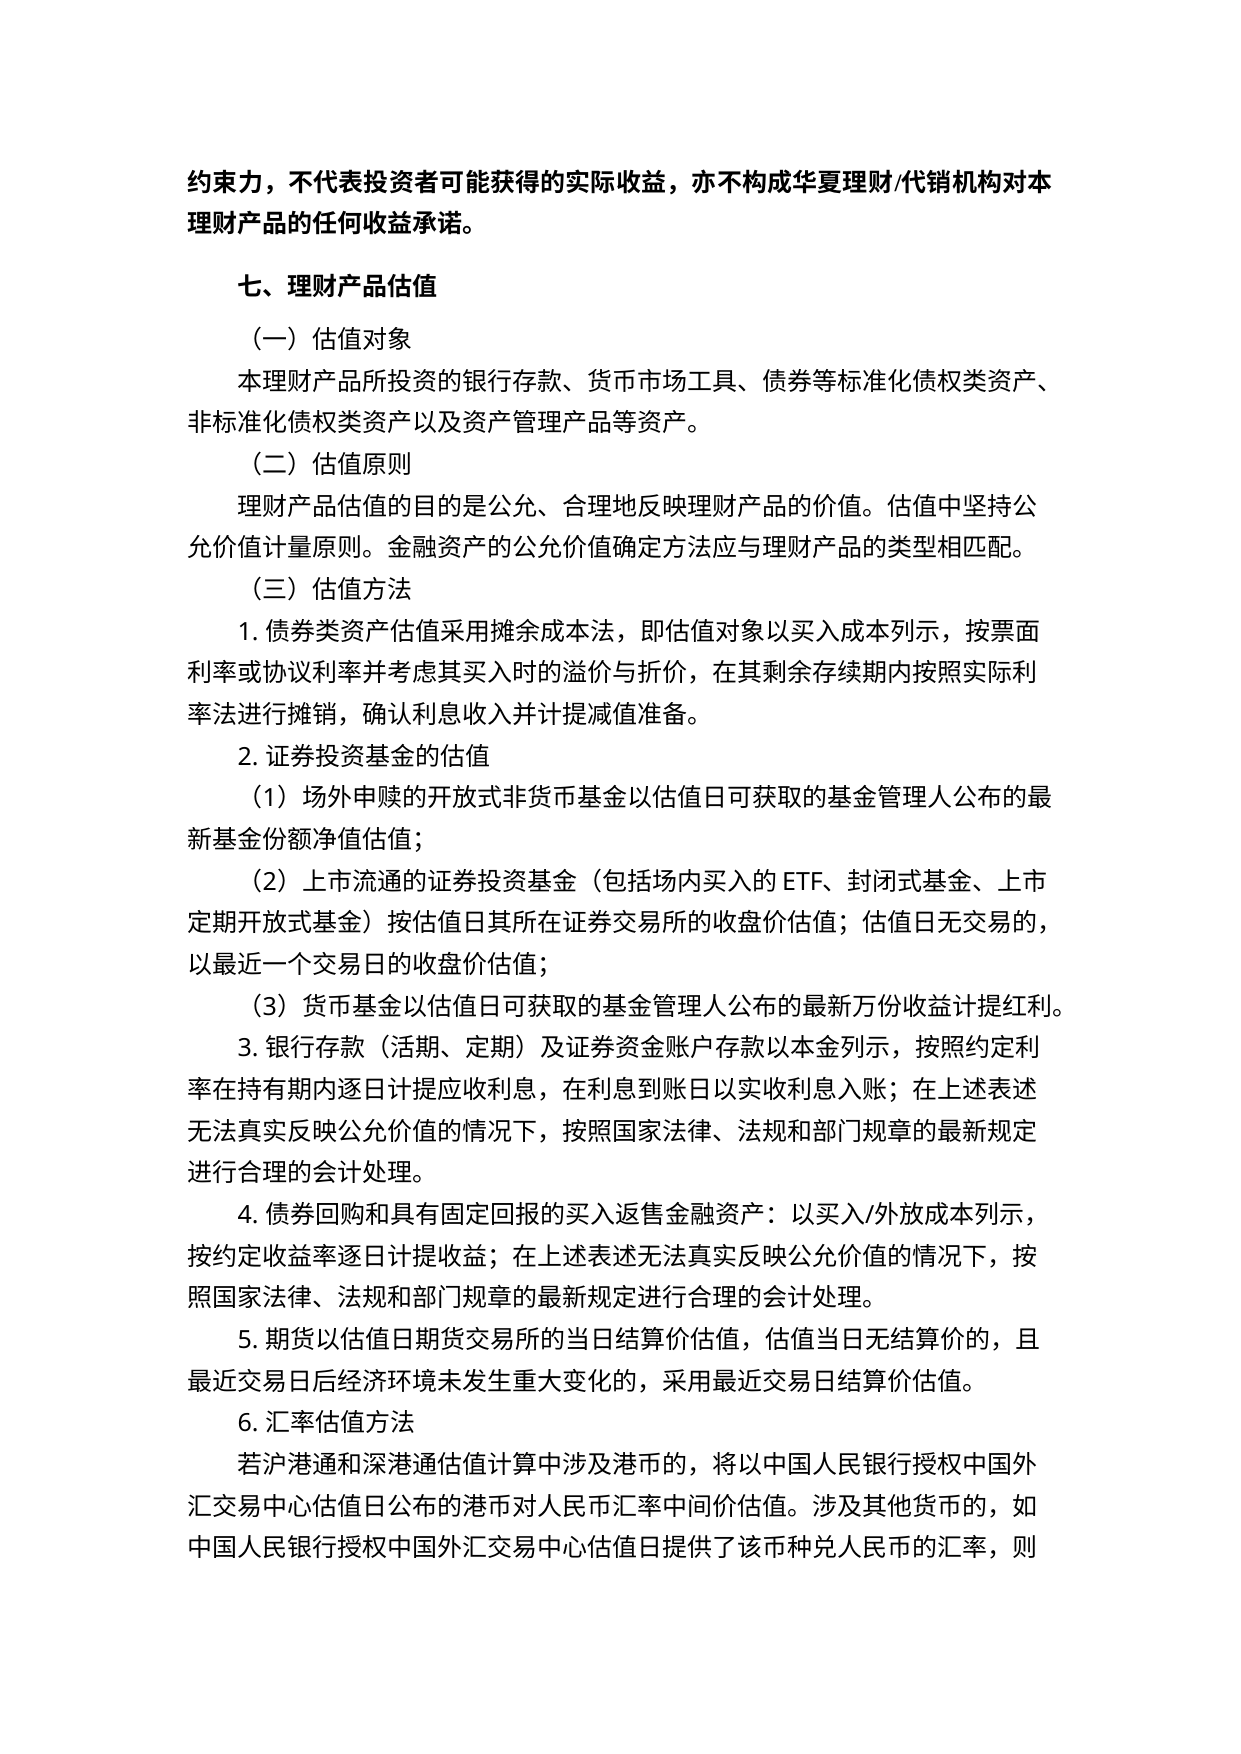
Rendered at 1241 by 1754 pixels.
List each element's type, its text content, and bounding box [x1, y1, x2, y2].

text （一）估值对象 [187, 319, 1053, 356]
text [187, 162, 1053, 240]
text 6. 汇率估值方法 [187, 1403, 1053, 1439]
text 4. 债券回购和具有固定回报的买入返售金融资产：以买入/外放成本列示，按约定收益率逐日计提收益；在上述表述无法真实反映公允价值的情况下，按照国家法律、法规和部门规章的最新规定进行合理的会计处理。 [187, 1194, 1053, 1314]
text 3. 银行存款（活期、定期）及证券资金账户存款以本金列示，按照约定利率在持有期内逐日计提应收利息，在利息到账日以实收利息入账；在上述表述无法真实反映公允价值的情况下，按照国家法律、法规和部门规章的最新规定进行合理的会计处理。 [187, 1028, 1053, 1189]
text 理财产品估值的目的是公允、合理地反映理财产品的价值。估值中坚持公允价值计量原则。金融资产的公允价值确定方法应与理财产品的类型相匹配。 [187, 486, 1053, 564]
text 1. 债券类资产估值采用摊余成本法，即估值对象以买入成本列示，按票面利率或协议利率并考虑其买入时的溢价与折价，在其剩余存续期内按照实际利率法进行摊销，确认利息收入并计提减值准备。 [187, 611, 1053, 731]
text （2）上市流通的证券投资基金（包括场内买入的ETF、封闭式基金、上市定期开放式基金）按估值日其所在证券交易所的收盘价估值；估值日无交易的，以最近一个交易日的收盘价估值； [187, 861, 1053, 981]
text （3）货币基金以估值日可获取的基金管理人公布的最新万份收益计提红利。 [187, 986, 1053, 1022]
text 本理财产品所投资的银行存款、货币市场工具、债券等标准化债权类资产、非标准化债权类资产以及资产管理产品等资产。 [187, 361, 1053, 439]
text （二）估值原则 [187, 444, 1053, 481]
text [187, 1444, 1053, 1564]
text 2. 证券投资基金的估值 [187, 736, 1053, 772]
text （1）场外申赎的开放式非货币基金以估值日可获取的基金管理人公布的最新基金份额净值估值； [187, 778, 1053, 856]
text （三）估值方法 [187, 569, 1053, 606]
text 七、理财产品估值 [187, 262, 1053, 303]
text 5. 期货以估值日期货交易所的当日结算价估值，估值当日无结算价的，且最近交易日后经济环境未发生重大变化的，采用最近交易日结算价估值。 [187, 1319, 1053, 1397]
